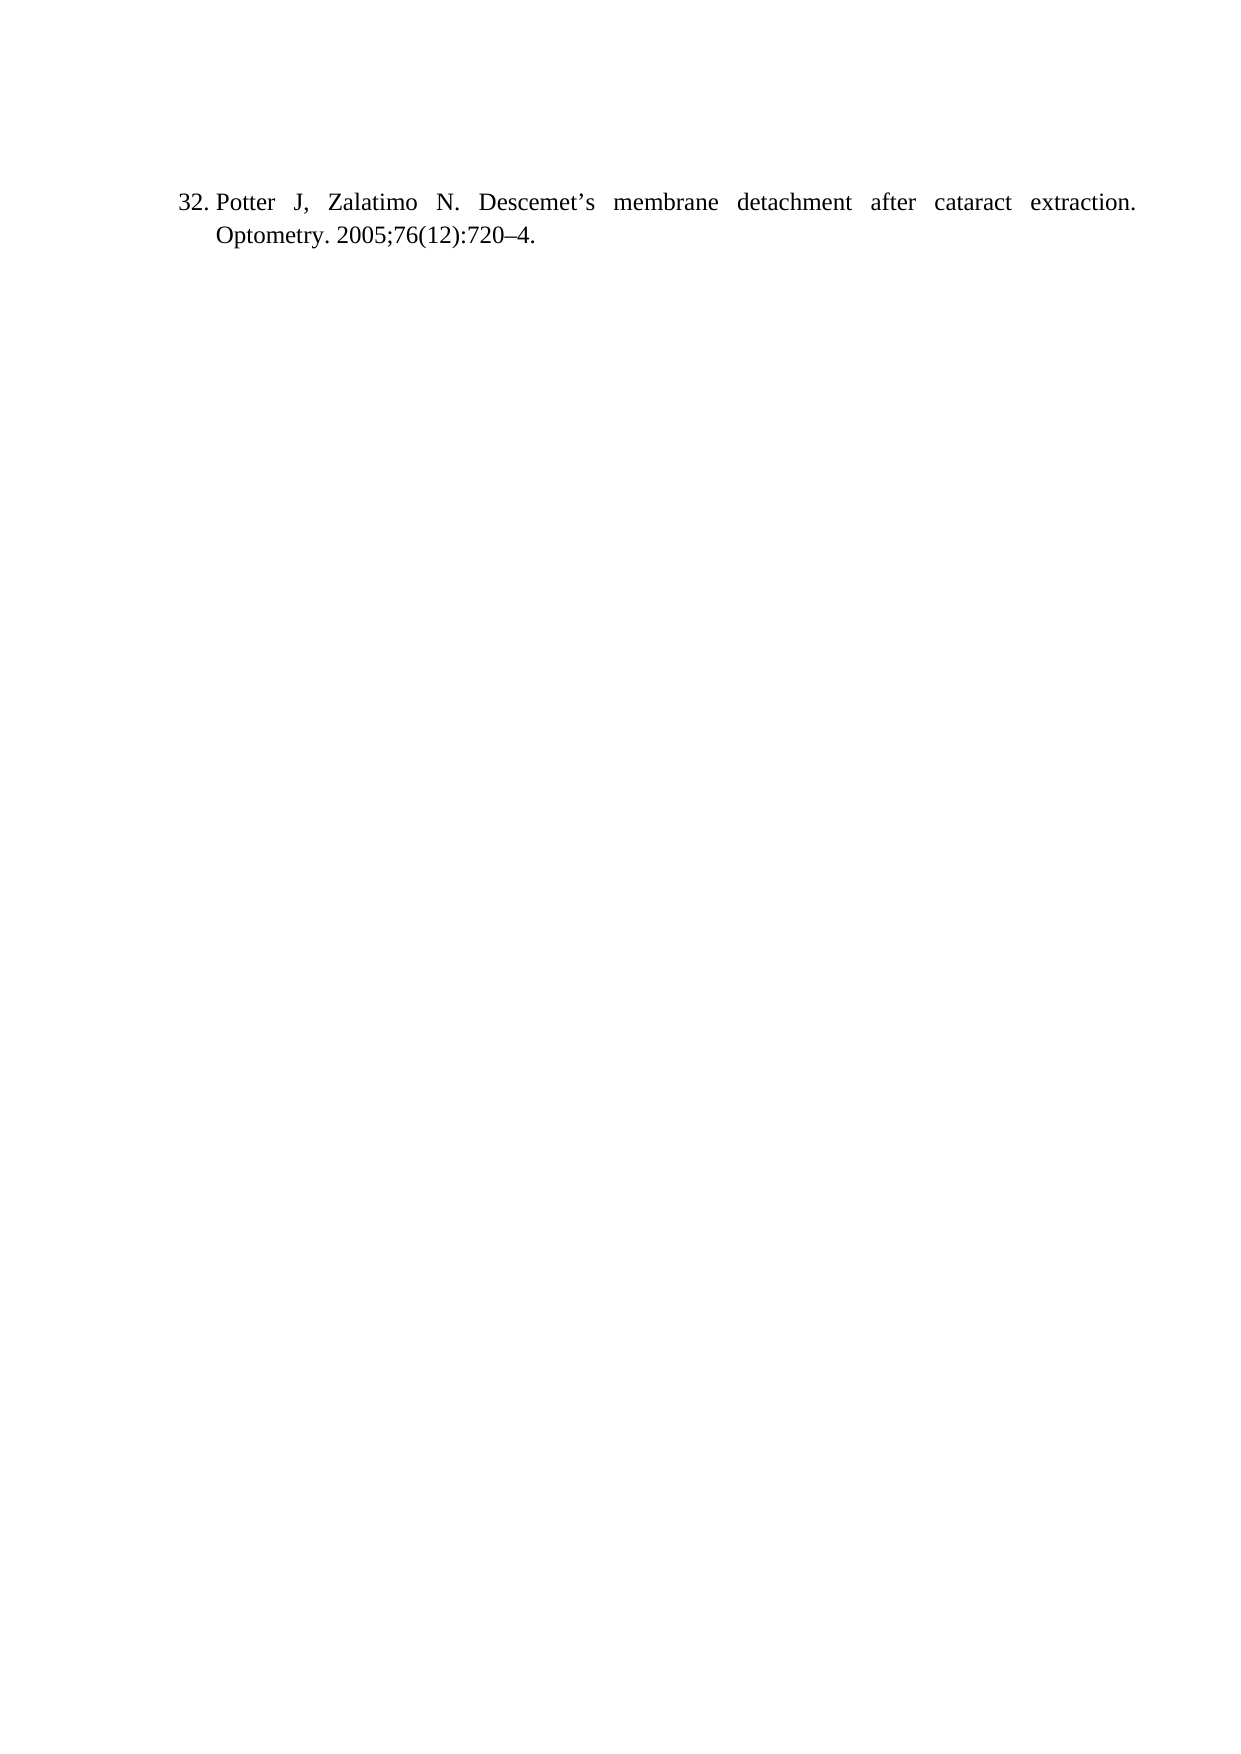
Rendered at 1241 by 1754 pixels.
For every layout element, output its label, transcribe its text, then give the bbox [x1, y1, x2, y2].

list Potter J, Zalatimo N. Descemet’s membrane detachment after cataract extraction. Optometry. 2005;76(12):720–4. [178, 187, 1137, 249]
